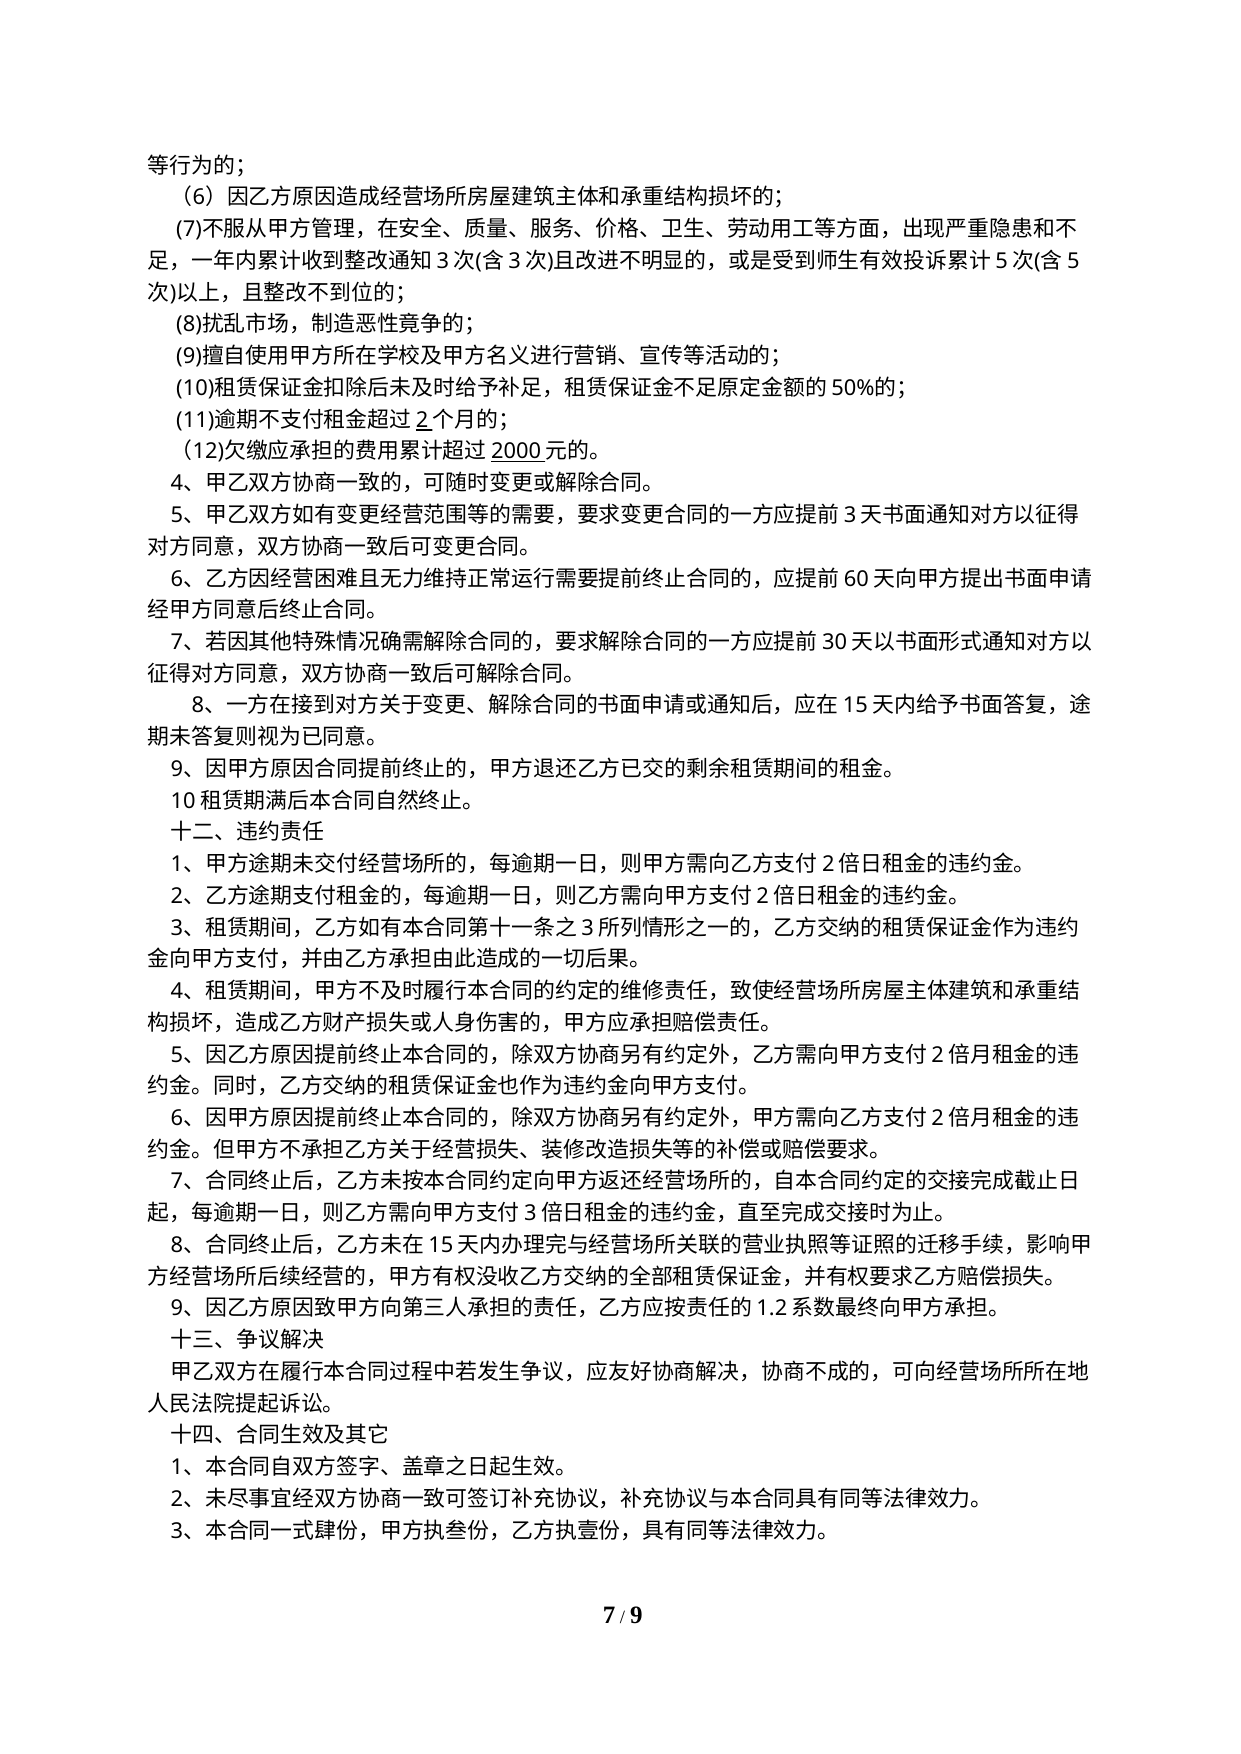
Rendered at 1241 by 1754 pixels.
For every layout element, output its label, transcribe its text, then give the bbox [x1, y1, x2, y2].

text 8、一方在接到对方关于变更、解除合同的书面申请或通知后，应在15天内给予书面答复，途期未答复则视为已同意。 9、因甲方原因合同提前终止的，甲方退还乙方已交的剩余租赁期间的租金。 10租赁期满后本合同自然终止。 十二、违约责任 1、甲方途期未交付经营场所的，每逾期一日，则甲方需向乙方支付2倍日租金的违约金。 2、乙方途期支付租金的，每逾期一日，则乙方需向甲方支付2倍日租金的违约金。 3、租赁期间，乙方如有本合同第十一条之3所列情形之一的，乙方交纳的租赁保证金作为违约金向甲方支付，并由乙方承担由此造成的一切后果。 4、租赁期间，甲方不及时履行本合同的约定的维修责任，致使经营场所房屋主体建筑和承重结构损坏，造成乙方财产损失或人身伤害的，甲方应承担赔偿责任。 5、因乙方原因提前终止本合同的，除双方协商另有约定外，乙方需向甲方支付2倍月租金的违约金。同时，乙方交纳的租赁保证金也作为违约金向甲方支付。 6、因甲方原因提前终止本合同的，除双方协商另有约定外，甲方需向乙方支付2倍月租金的违约金。但甲方不承担乙方关于经营损失、装修改造损失等的补偿或赔偿要求。 7、合同终止后，乙方未按本合同约定向甲方返还经营场所的，自本合同约定的交接完成截止日起，每逾期一日，则乙方需向甲方支付3倍日租金的违约金，直至完成交接时为止。 8、合同终止后，乙方未在15天内办理完与经营场所关联的营业执照等证照的迁移手续，影响甲方经营场所后续经营的，甲方有权没收乙方交纳的全部租赁保证金，并有权要求乙方赔偿损失。 9、因乙方原因致甲方向第三人承担的责任，乙方应按责任的1.2系数最终向甲方承担。 十三、争议解决 甲乙双方在履行本合同过程中若发生争议，应友好协商解决，协商不成的，可向经营场所所在地人民法院提起诉讼。 十四、合同生效及其它 1、本合同自双方签字、盖章之日起生效。 2、未尽事宜经双方协商一致可签订补充协议，补充协议与本合同具有同等法律效力。 3、本合同一式肆份，甲方执叁份，乙方执壹份，具有同等法律效力。 [148, 687, 1092, 1544]
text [148, 148, 1092, 687]
